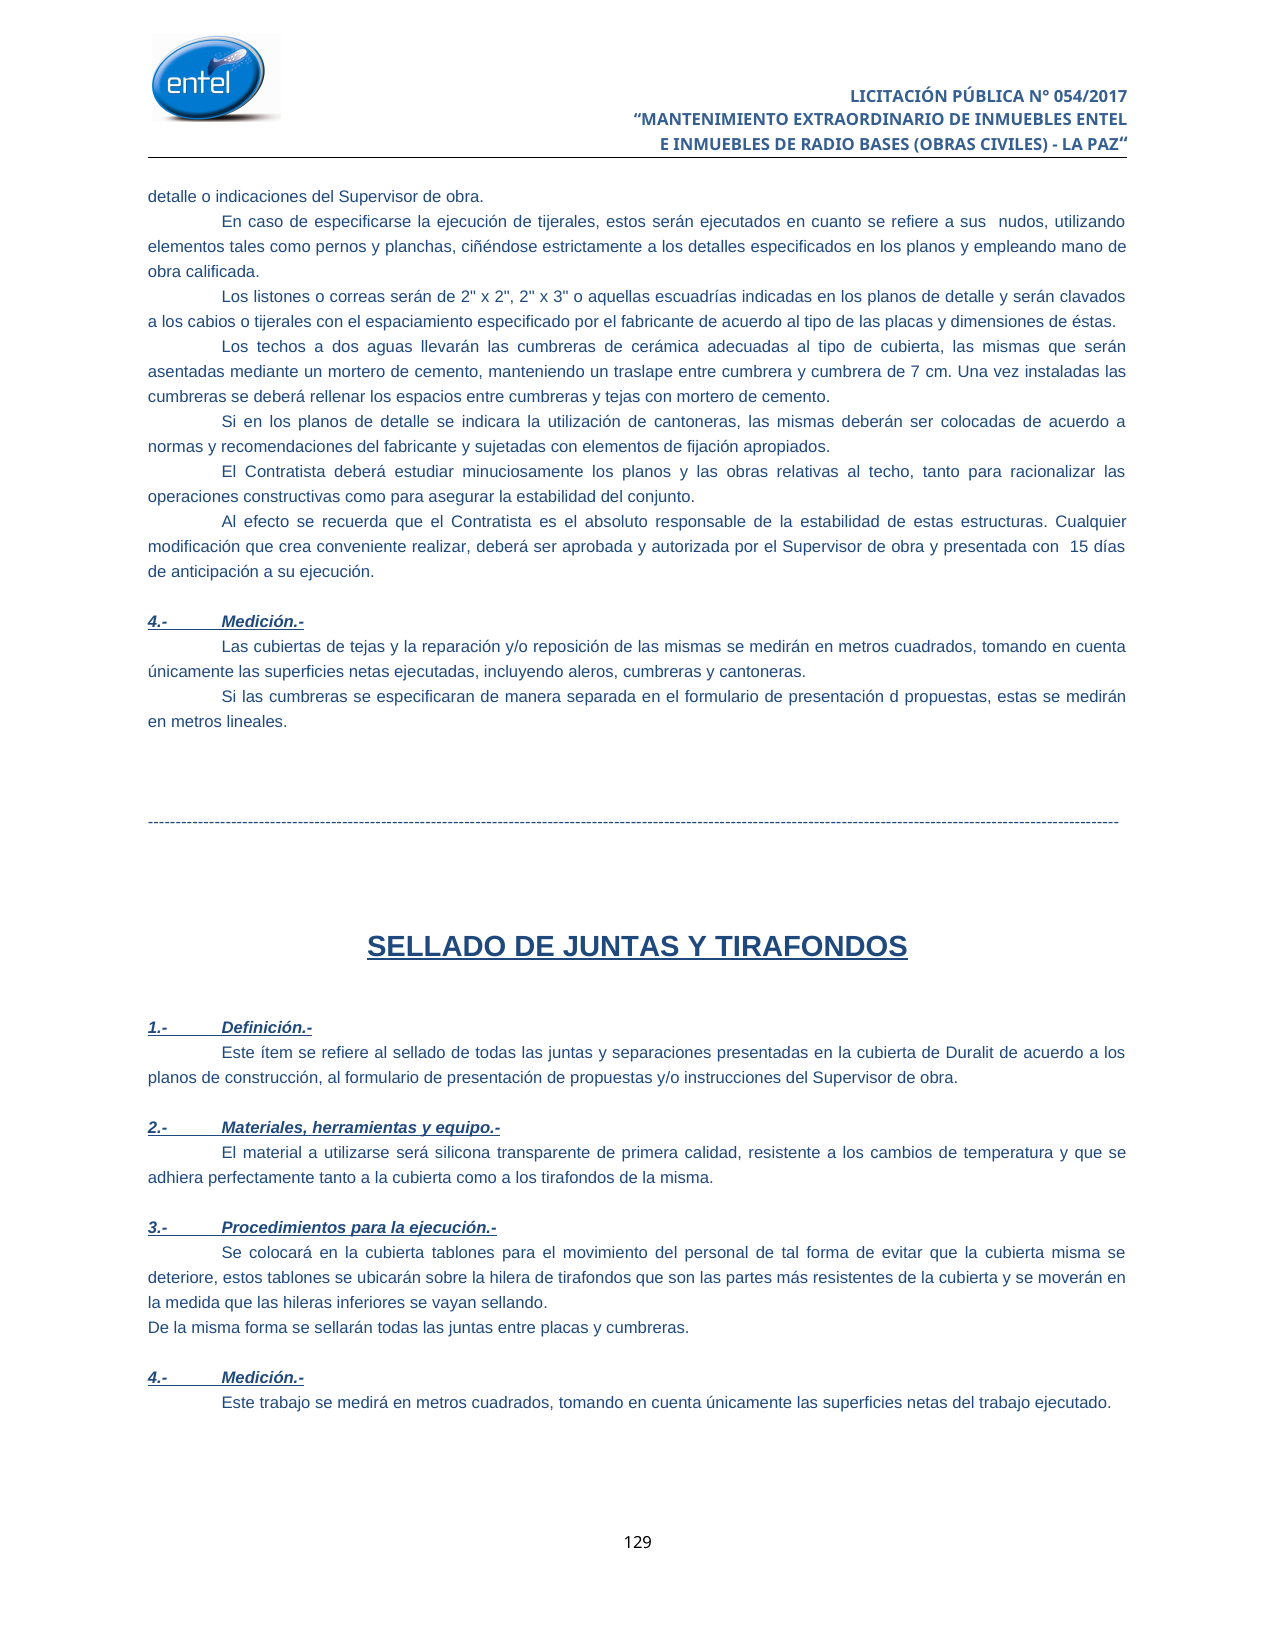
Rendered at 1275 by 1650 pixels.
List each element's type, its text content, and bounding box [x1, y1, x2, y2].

text 3.- Procedimientos para la ejecución.- [148, 1212, 1127, 1237]
text ------------------------------------------------------------------------------------------------------------------------------------------------------------------------------- [148, 806, 1127, 831]
text 2.- Materiales, herramientas y equipo.- [148, 1112, 1127, 1137]
text En caso de especificarse la ejecución de tijerales, estos serán ejecutados en cuanto se refiere a sus nudos, utilizando elementos tales como pernos y planchas, ciñéndose estrictamente a los detalles especificados en los planos y empleando mano de obra calificada. [148, 206, 1127, 281]
text Los techos a dos aguas llevarán las cumbreras de cerámica adecuadas al tipo de cubierta, las mismas que serán asentadas mediante un mortero de cemento, manteniendo un traslape entre cumbrera y cumbrera de . Una vez instaladas las cumbreras se deberá rellenar los espacios entre cumbreras y tejas con mortero de cemento. [148, 331, 1127, 406]
text Si en los planos de detalle se indicara la utilización de cantoneras, las mismas deberán ser colocadas de acuerdo a normas y recomendaciones del fabricante y sujetadas con elementos de fijación apropiados. [148, 406, 1127, 456]
text SELLADO DE JUNTAS Y TIRAFONDOS [148, 929, 1127, 962]
text Este ítem se refiere al sellado de todas las juntas y separaciones presentadas en la cubierta de Duralit de acuerdo a los planos de construcción, al formulario de presentación de propuestas y/o instrucciones del Supervisor de obra. [148, 1037, 1127, 1087]
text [148, 181, 1127, 206]
text Los listones o correas serán de 2" x 2", 2" x 3" o aquellas escuadrías indicadas en los planos de detalle y serán clavados a los cabios o tijerales con el espaciamiento especificado por el fabricante de acuerdo al tipo de las placas y dimensiones de éstas. [148, 281, 1127, 331]
text 4.- Medición.- [148, 606, 1127, 631]
text Se colocará en la cubierta tablones para el movimiento del personal de tal forma de evitar que la cubierta misma se deteriore, estos tablones se ubicarán sobre la hilera de tirafondos que son las partes más resistentes de la cubierta y se moverán en la medida que las hileras inferiores se vayan sellando. [148, 1237, 1127, 1312]
text Este trabajo se medirá en metros cuadrados, tomando en cuenta únicamente las superficies netas del trabajo ejecutado. [148, 1387, 1127, 1412]
text El Contratista deberá estudiar minuciosamente los planos y las obras relativas al techo, tanto para racionalizar las operaciones constructivas como para asegurar la estabilidad del conjunto. [148, 456, 1127, 506]
text Al efecto se recuerda que el Contratista es el absoluto responsable de la estabilidad de estas estructuras. Cualquier modificación que crea conveniente realizar, deberá ser aprobada y autorizada por el Supervisor de obra y presentada con 15 días de anticipación a su ejecución. [148, 506, 1127, 581]
picture [151, 34, 282, 122]
text 4.- Medición.- [148, 1362, 1127, 1387]
text Si las cumbreras se especificaran de manera separada en el formulario de presentación d propuestas, estas se medirán en metros lineales. [148, 681, 1127, 731]
text De la misma forma se sellarán todas las juntas entre placas y cumbreras. [148, 1312, 1127, 1337]
text El material a utilizarse será silicona transparente de primera calidad, resistente a los cambios de temperatura y que se adhiera perfectamente tanto a la cubierta como a los tirafondos de la misma. [148, 1137, 1127, 1187]
text Las cubiertas de tejas y la reparación y/o reposición de las mismas se medirán en metros cuadrados, tomando en cuenta únicamente las superficies netas ejecutadas, incluyendo aleros, cumbreras y cantoneras. [148, 631, 1127, 681]
text 1.- Definición.- [148, 1012, 1127, 1037]
